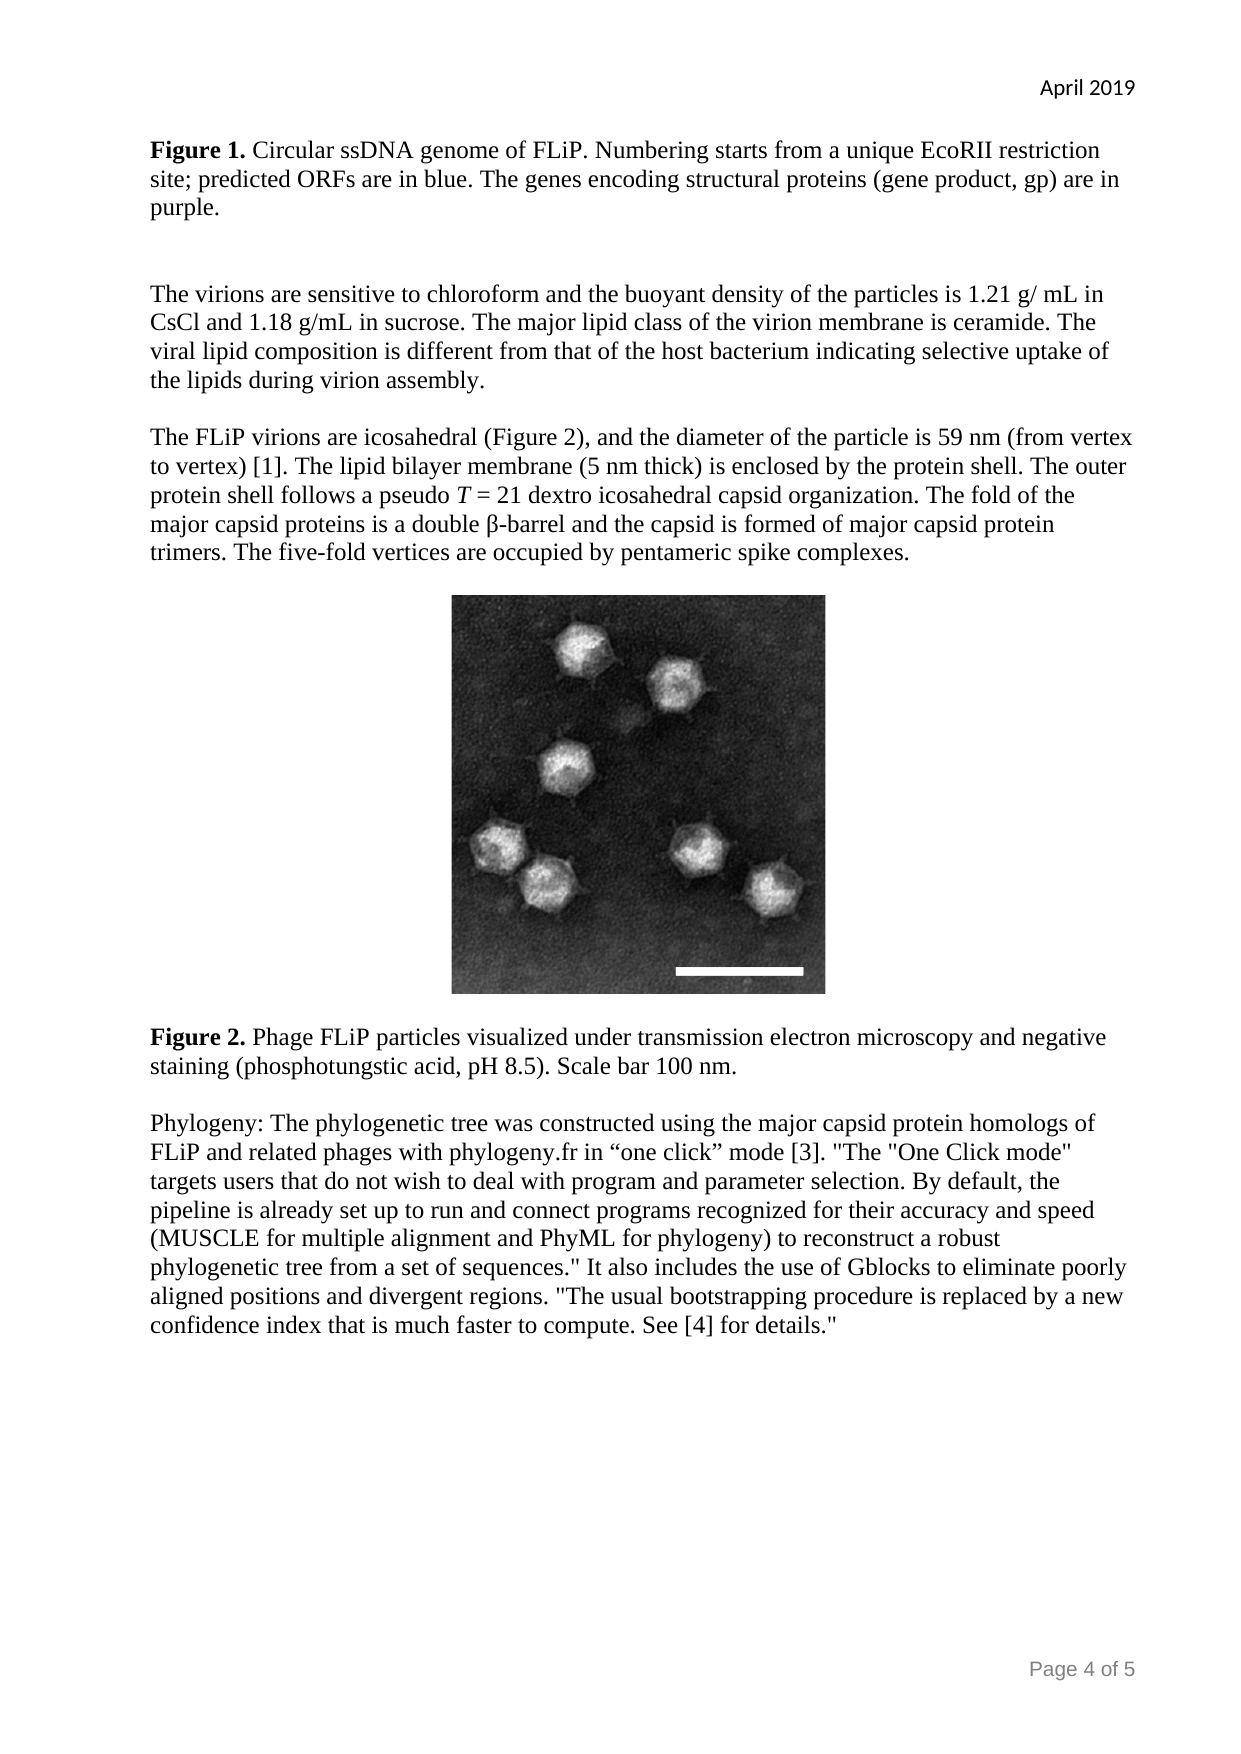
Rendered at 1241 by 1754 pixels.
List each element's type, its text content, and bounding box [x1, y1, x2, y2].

text Figure 1. Circular ssDNA genome of FLiP. Numbering starts from a unique EcoRII restriction site; predicted ORFs are in blue. The genes encoding structural proteins (gene product, gp) are in purple. [150, 135, 1135, 221]
text Figure 2. Phage FLiP particles visualized under transmission electron microscopy and negative staining (phosphotungstic acid, pH 8.5). Scale bar 100 nm. [150, 1022, 1135, 1080]
picture [451, 595, 826, 994]
text The virions are sensitive to chloroform and the buoyant density of the particles is 1.21 g/ mL in CsCl and 1.18 g/mL in sucrose. The major lipid class of the virion membrane is ceramide. The viral lipid composition is different from that of the host bacterium indicating selective uptake of the lipids during virion assembly. [150, 279, 1135, 394]
text The FLiP virions are icosahedral (Figure 2), and the diameter of the particle is 59 nm (from vertex to vertex) [1]. The lipid bilayer membrane (5 nm thick) is enclosed by the protein shell. The outer protein shell follows a pseudo T = 21 dextro icosahedral capsid organization. The fold of the major capsid proteins is a double β-barrel and the capsid is formed of major capsid protein trimers. The five-fold vertices are occupied by pentameric spike complexes. [150, 422, 1135, 566]
text Phylogeny: The phylogenetic tree was constructed using the major capsid protein homologs of FLiP and related phages with phylogeny.fr in “one click” mode [3]. "The "One Click mode" targets users that do not wish to deal with program and parameter selection. By default, the pipeline is already set up to run and connect programs recognized for their accuracy and speed (MUSCLE for multiple alignment and PhyML for phylogeny) to reconstruct a robust phylogenetic tree from a set of sequences." It also includes the use of Gblocks to eliminate poorly aligned positions and divergent regions. "The usual bootstrapping procedure is replaced by a new confidence index that is much faster to compute. See [4] for details." [150, 1108, 1135, 1338]
